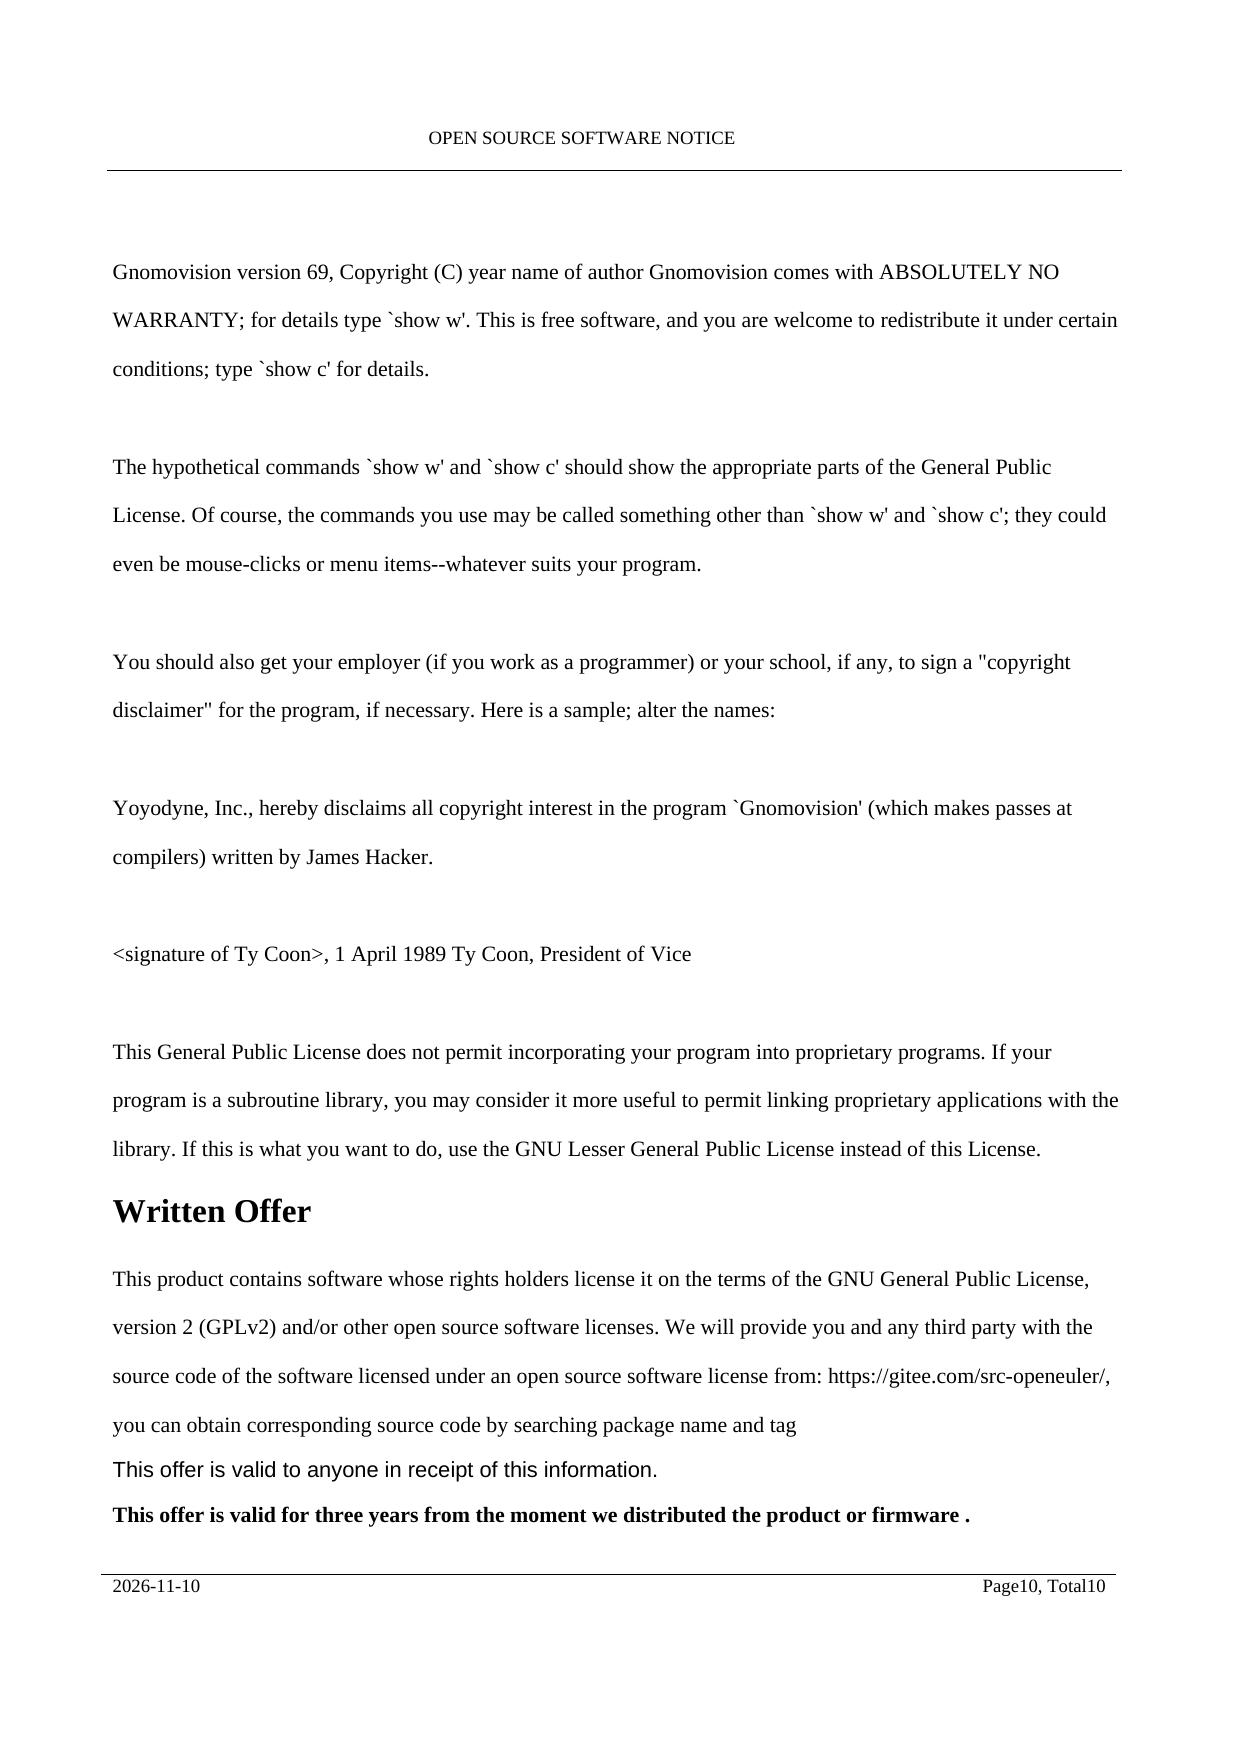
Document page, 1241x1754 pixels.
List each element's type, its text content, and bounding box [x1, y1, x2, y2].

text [112, 206, 1128, 1165]
text This offer is valid for three years from the moment we distributed the product or firmware . [112, 1498, 1128, 1531]
text Written Offer [112, 1178, 1128, 1243]
text This product contains software whose rights holders license it on the terms of the GNU General Public License, version 2 (GPLv2) and/or other open source software licenses. We will provide you and any third party with the source code of the software licensed under an open source software license from: https://gitee.com/src-openeuler/, you can obtain corresponding source code by searching package name and tag [112, 1262, 1128, 1441]
text This offer is valid to anyone in receipt of this information. [112, 1453, 1128, 1486]
